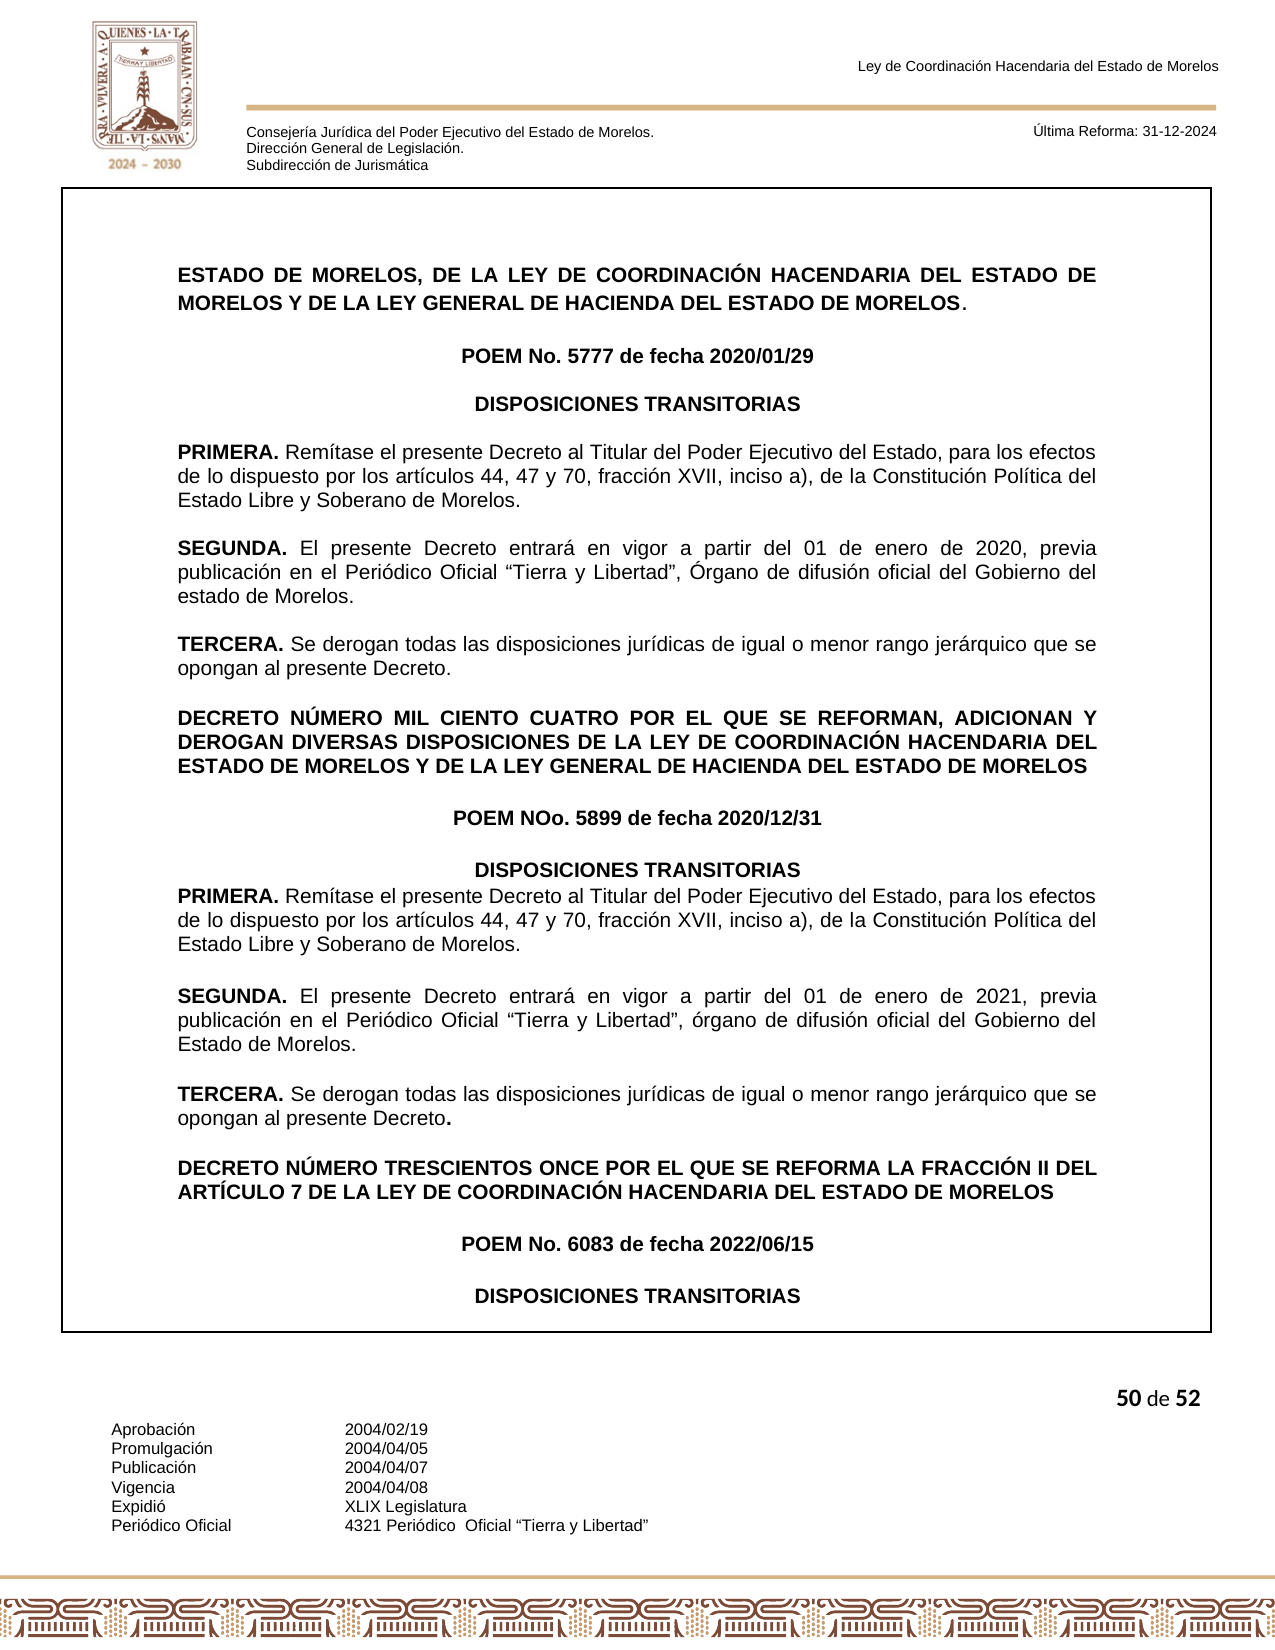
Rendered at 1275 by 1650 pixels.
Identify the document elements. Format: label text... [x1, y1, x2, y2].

text PRIMERA. Remítase el presente Decreto al Titular del Poder Ejecutivo del Estado, para los efectos de lo dispuesto por los artículos 44, 47 y 70, fracción XVII, inciso a), de la Constitución Política del Estado Libre y Soberano de Morelos. [177, 884, 1098, 956]
text POEM No. 6083 de fecha 2022/06/15 [177, 1232, 1098, 1256]
text SEGUNDA. El presente Decreto entrará en vigor a partir del 01 de enero de 2020, previa publicación en el Periódico Oficial “Tierra y Libertad”, Órgano de difusión oficial del Gobierno del estado de Morelos. [177, 536, 1098, 608]
text DISPOSICIONES TRANSITORIAS [177, 858, 1098, 882]
text POEM NOo. 5899 de fecha 2020/12/31 [177, 806, 1098, 830]
text DECRETO NÚMERO MIL CIENTO CUATRO POR EL QUE SE REFORMAN, ADICIONAN Y DEROGAN DIVERSAS DISPOSICIONES DE LA LEY DE COORDINACIÓN HACENDARIA DEL ESTADO DE MORELOS Y DE LA LEY GENERAL DE HACIENDA DEL ESTADO DE MORELOS [177, 706, 1098, 778]
text TERCERA. Se derogan todas las disposiciones jurídicas de igual o menor rango jerárquico que se opongan al presente Decreto. [177, 632, 1098, 680]
text TERCERA. Se derogan todas las disposiciones jurídicas de igual o menor rango jerárquico que se opongan al presente Decreto. [177, 1082, 1098, 1130]
text SEGUNDA. El presente Decreto entrará en vigor a partir del 01 de enero de 2021, previa publicación en el Periódico Oficial “Tierra y Libertad”, órgano de difusión oficial del Gobierno del Estado de Morelos. [177, 984, 1098, 1056]
text DECRETO NÚMERO TRESCIENTOS ONCE POR EL QUE SE REFORMA LA FRACCIÓN II DEL ARTÍCULO 7 DE LA LEY DE COORDINACIÓN HACENDARIA DEL ESTADO DE MORELOS [177, 1156, 1098, 1204]
picture [246, 86, 1217, 120]
text DISPOSICIONES TRANSITORIAS [177, 392, 1098, 416]
picture [87, 14, 215, 175]
text PRIMERA. Remítase el presente Decreto al Titular del Poder Ejecutivo del Estado, para los efectos de lo dispuesto por los artículos 44, 47 y 70, fracción XVII, inciso a), de la Constitución Política del Estado Libre y Soberano de Morelos. [177, 440, 1098, 512]
text POEM No. 5777 de fecha 2020/01/29 [177, 344, 1098, 368]
picture [0, 1567, 1275, 1650]
text DISPOSICIONES TRANSITORIAS [177, 1284, 1098, 1308]
